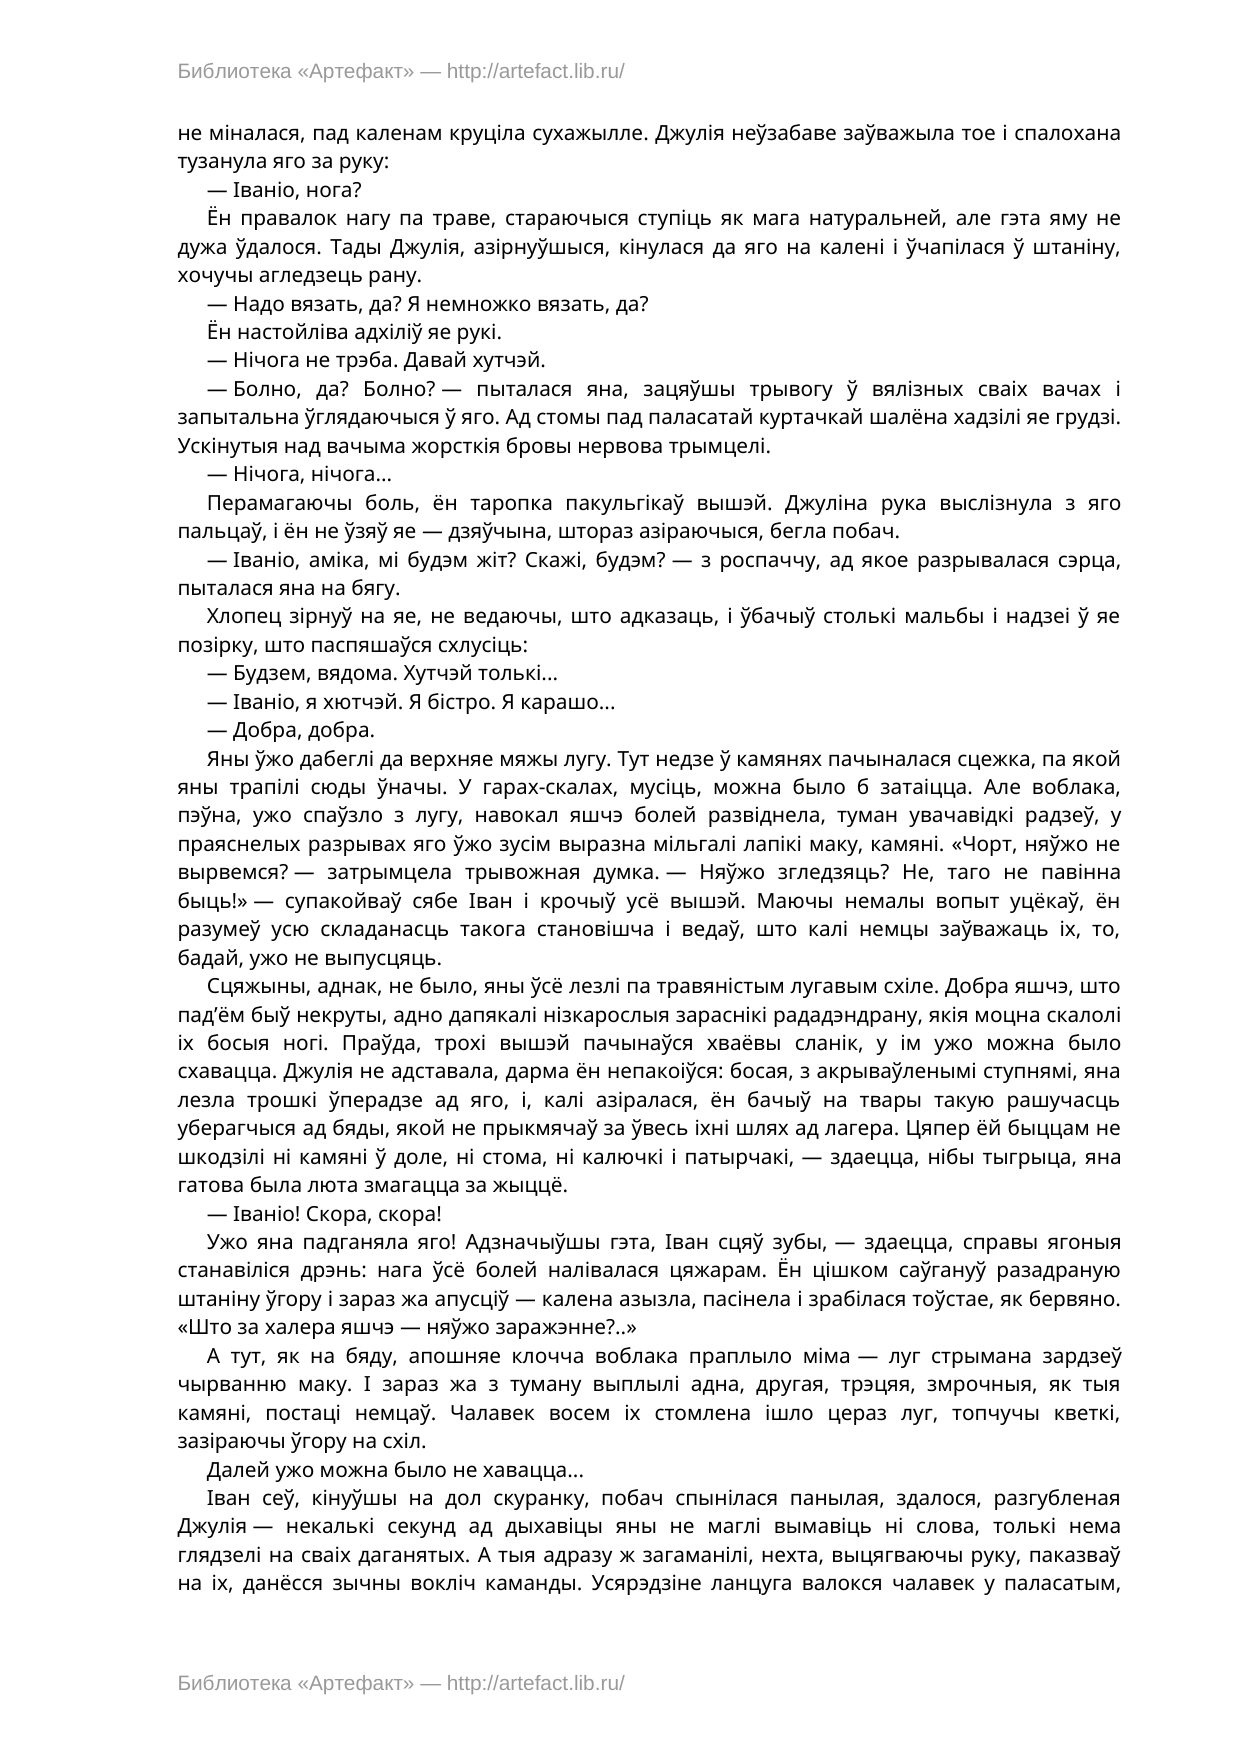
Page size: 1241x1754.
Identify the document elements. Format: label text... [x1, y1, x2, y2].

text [177, 1483, 1122, 1597]
text Далей ужо можна было не хавацца... [177, 1455, 1122, 1483]
text — Іваніо, аміка, мі будэм жіт? Скажі, будэм? — з роспаччу, ад якое разрывалася сэрца, пыталася яна на бягу. [177, 545, 1122, 602]
text Ён правалок нагу па траве, стараючыся ступіць як мага натуральней, але гэта яму не дужа ўдалося. Тады Джулія, азірнуўшыся, кінулася да яго на калені і ўчапілася ў штаніну, хочучы агледзець рану. [177, 203, 1122, 289]
text А тут, як на бяду, апошняе клочча воблака праплыло міма — луг стрымана зардзеў чырванню маку. I зараз жа з туману выплылі адна, другая, трэцяя, змрочныя, як тыя камяні, постаці немцаў. Чалавек восем іх стомлена ішло цераз луг, топчучы кветкі, зазіраючы ўгору на схіл. [177, 1341, 1122, 1455]
text — Добра, добра. [177, 715, 1122, 744]
text Хлопец зірнуў на яе, не ведаючы, што адказаць, і ўбачыў столькі мальбы і надзеі ў яе позірку, што паспяшаўся схлусіць: [177, 602, 1122, 658]
text — Нічога не трэба. Давай хутчэй. [177, 346, 1122, 374]
text — Болно, да? Болно? — пыталася яна, зацяўшы трывогу ў вялізных сваіх вачах і запытальна ўглядаючыся ў яго. Ад стомы пад паласатай куртачкай шалёна хадзілі яе грудзі. Ускінутыя над вачыма жорсткія бровы нервова трымцелі. [177, 374, 1122, 459]
text — Іваніо! Скора, скора! [177, 1199, 1122, 1227]
text — Іваніо, я хютчэй. Я бістро. Я карашо... [177, 687, 1122, 715]
text Сцяжыны, аднак, не было, яны ўсё лезлі па травяністым лугавым схіле. Добра яшчэ, што пад’ём быў некруты, адно дапякалі нізкарослыя зараснікі рададэндрану, якія моцна скалолі іх босыя ногі. Праўда, трохі вышэй пачынаўся хваёвы сланік, у ім ужо можна было схавацца. Джулія не адставала, дарма ён непакоіўся: босая, з акрываўленымі ступнямі, яна лезла трошкі ўперадзе ад яго, і, калі азіралася, ён бачыў на твары такую рашучасць уберагчыся ад бяды, якой не прыкмячаў за ўвесь іхні шлях ад лагера. Цяпер ёй быццам не шкодзілі ні камяні ў доле, ні стома, ні калючкі і патырчакі, — здаецца, нібы тыгрыца, яна гатова была люта змагацца за жыццё. [177, 971, 1122, 1199]
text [177, 118, 1122, 175]
text Яны ўжо дабеглі да верхняе мяжы лугу. Тут недзе ў камянях пачыналася сцежка, па якой яны трапілі сюды ўначы. У гарах-скалах, мусіць, можна было б затаіцца. Але воблака, пэўна, ужо спаўзло з лугу, навокал яшчэ болей развіднела, туман увачавідкі радзеў, у праяснелых разрывах яго ўжо зусім выразна мільгалі лапікі маку, камяні. «Чорт, няўжо не вырвемся? — затрымцела трывожная думка. — Няўжо згледзяць? Не, таго не павінна быць!» — супакойваў сябе Іван і крочыў усё вышэй. Маючы немалы вопыт уцёкаў, ён разумеў усю складанасць такога становішча і ведаў, што калі немцы заўважаць іх, то, бадай, ужо не выпусцяць. [177, 744, 1122, 971]
text Перамагаючы боль, ён таропка пакульгікаў вышэй. Джуліна рука выслізнула з яго пальцаў, і ён не ўзяў яе — дзяўчына, штораз азіраючыся, бегла побач. [177, 488, 1122, 545]
text — Надо вязать, да? Я немножко вязать, да? [177, 289, 1122, 317]
text — Іваніо, нога? [177, 175, 1122, 203]
text Ужо яна падганяла яго! Адзначыўшы гэта, Іван сцяў зубы, — здаецца, справы ягоныя станавіліся дрэнь: нага ўсё болей налівалася цяжарам. Ён цішком саўгануў разадраную штаніну ўгору і зараз жа апусціў — калена азызла, пасінела і зрабілася тоўстае, як бервяно. «Што за халера яшчэ — няўжо заражэнне?..» [177, 1227, 1122, 1341]
text — Будзем, вядома. Хутчэй толькі... [177, 658, 1122, 687]
text Ён настойліва адхіліў яе рукі. [177, 317, 1122, 346]
text — Нічога, нічога... [177, 459, 1122, 488]
